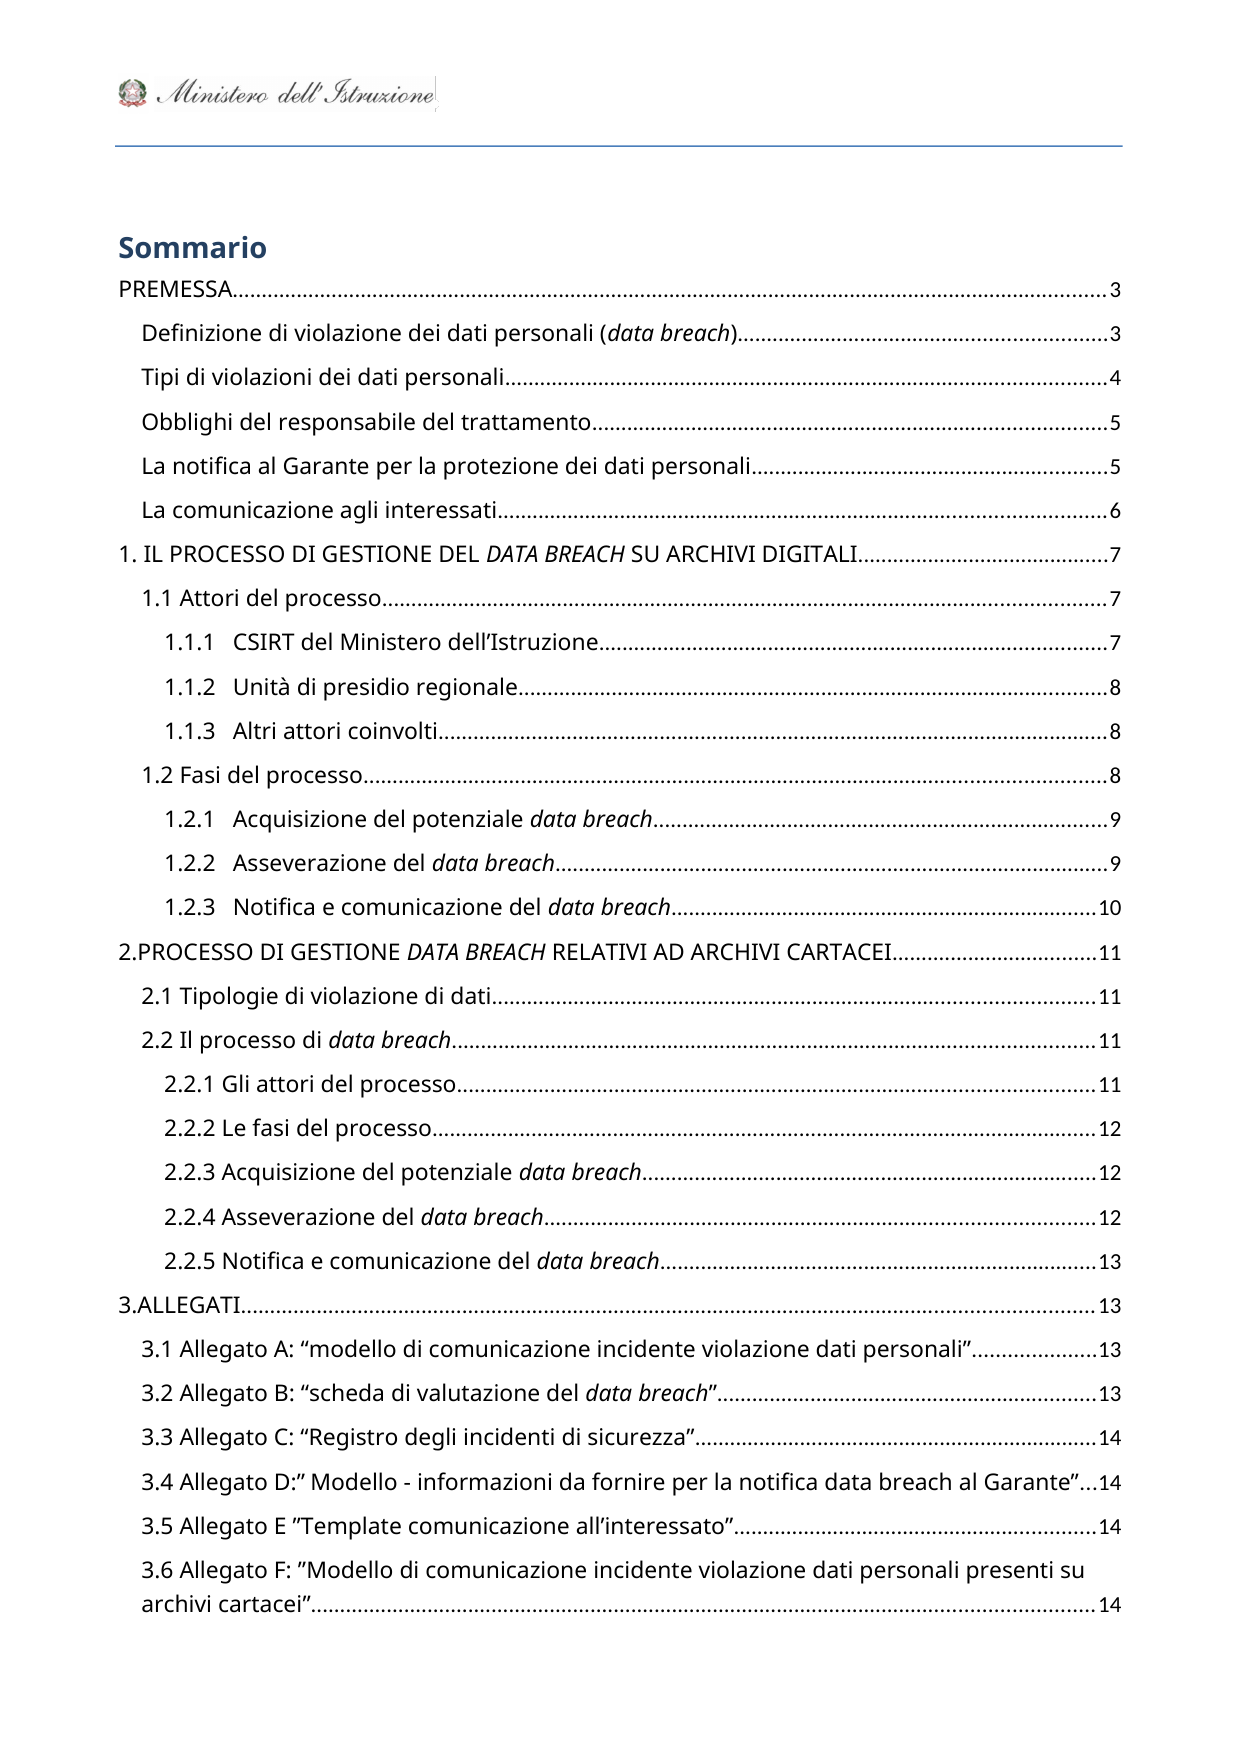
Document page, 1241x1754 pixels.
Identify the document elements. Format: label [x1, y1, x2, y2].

picture [154, 76, 439, 112]
picture [118, 73, 149, 114]
